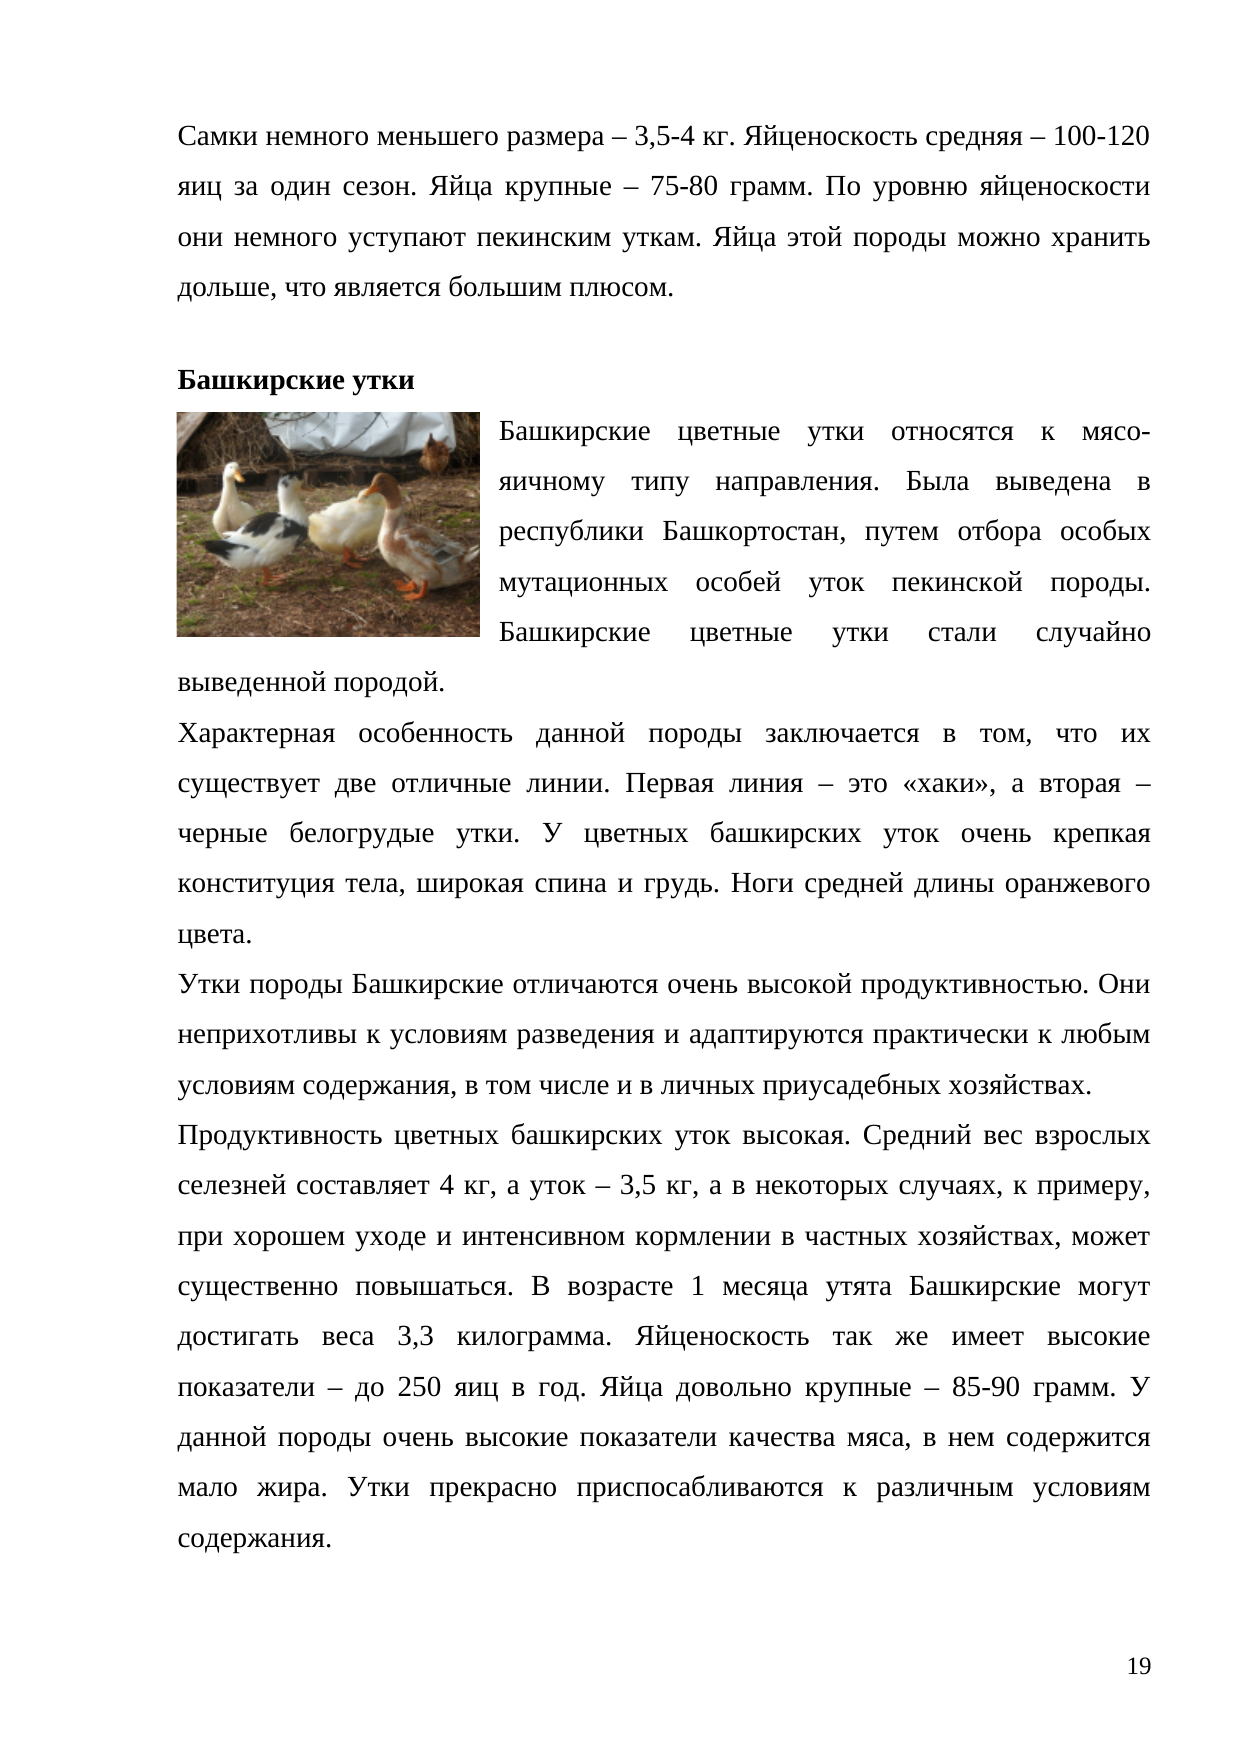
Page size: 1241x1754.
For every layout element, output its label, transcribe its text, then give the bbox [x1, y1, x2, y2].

picture [176, 412, 480, 637]
text Башкирские цветные утки относятся к мясо-яичному типу направления. Была выведена в республики Башкортостан, путем отбора особых мутационных особей уток пекинской породы. Башкирские цветные утки стали случайно выведенной породой. [177, 413, 1152, 698]
text Башкирские утки [177, 362, 1152, 396]
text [177, 118, 1152, 303]
text Характерная особенность данной породы заключается в том, что их существует две отличные линии. Первая линия – это «хаки», а вторая – черные белогрудые утки. У цветных башкирских уток очень крепкая конституция тела, широкая спина и грудь. Ноги средней длины оранжевого цвета. [177, 715, 1152, 949]
text Утки породы Башкирские отличаются очень высокой продуктивностью. Они неприхотливы к условиям разведения и адаптируются практически к любым условиям содержания, в том числе и в личных приусадебных хозяйствах. [177, 966, 1152, 1100]
text Продуктивность цветных башкирских уток высокая. Средний вес взрослых селезней составляет , а уток – , а в некоторых случаях, к примеру, при хорошем уходе и интенсивном кормлении в частных хозяйствах, может существенно повышаться. В возрасте 1 месяца утята Башкирские могут достигать веса 3,3 килограмма. Яйценоскость так же имеет высокие показатели – до 250 яиц в год. Яйца довольно крупные – 85-. У данной породы очень высокие показатели качества мяса, в нем содержится мало жира. Утки прекрасно приспосабливаются к различным условиям содержания. [177, 1117, 1152, 1553]
